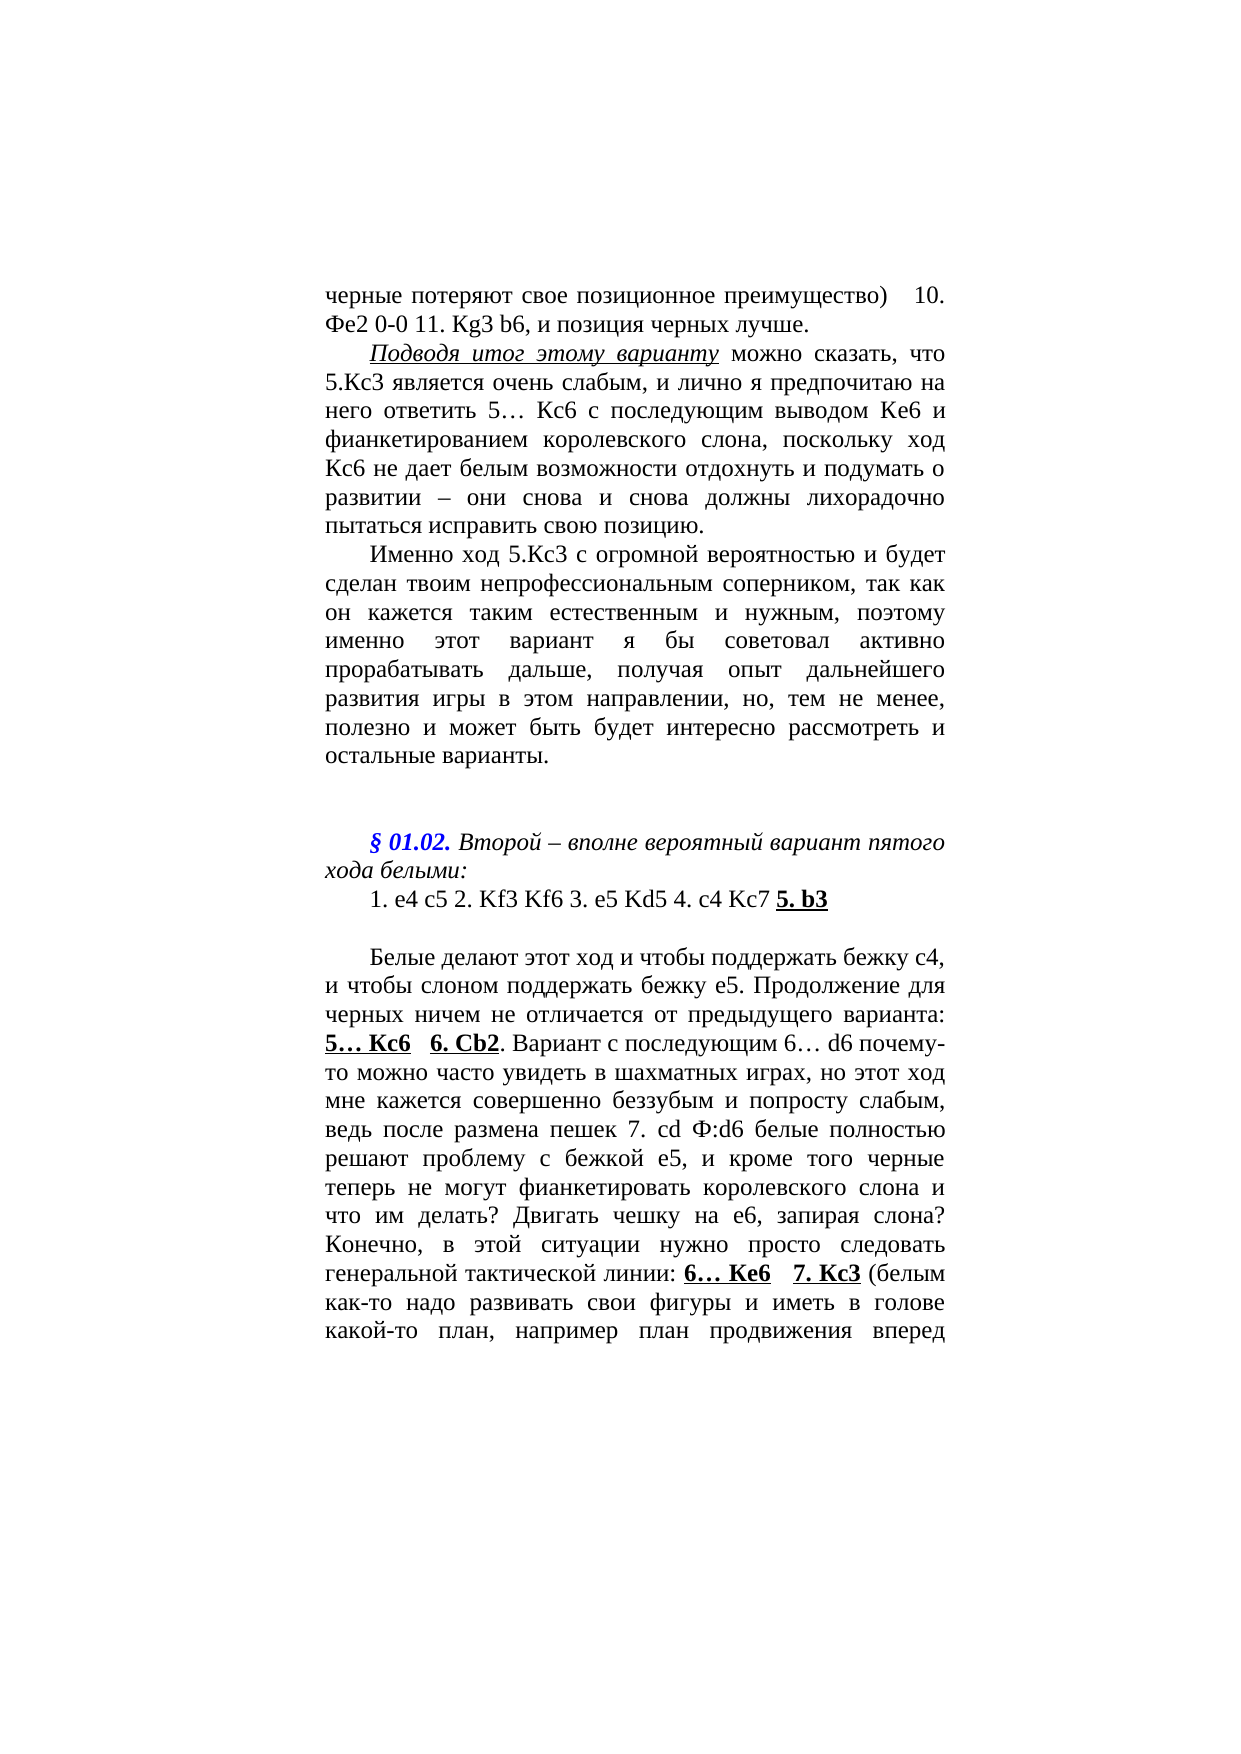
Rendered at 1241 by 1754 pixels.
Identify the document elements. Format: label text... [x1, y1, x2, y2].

text Именно ход 5.Кc3 с огромной вероятностью и будет сделан твоим непрофессиональным соперником, так как он кажется таким естественным и нужным, поэтому именно этот вариант я бы советовал активно прорабатывать дальше, получая опыт дальнейшего развития игры в этом направлении, но, тем не менее, полезно и может быть будет интересно рассмотреть и остальные варианты. [325, 539, 946, 769]
text § 01.02. Второй – вполне вероятный вариант пятого хода белыми: [325, 827, 946, 884]
text 1. e4 c5 2. Kf3 Kf6 3. e5 Kd5 4. c4 Kc7 5. b3 [325, 884, 946, 913]
text Подводя итог этому варианту можно сказать, что 5.Кс3 является очень слабым, и лично я предпочитаю на него ответить 5… Кс6 с последующим выводом Кe6 и фианкетированием королевского слона, поскольку ход Кc6 не дает белым возможности отдохнуть и подумать о развитии – они снова и снова должны лихорадочно пытаться исправить свою позицию. [325, 338, 946, 539]
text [325, 942, 946, 1344]
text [325, 281, 946, 338]
